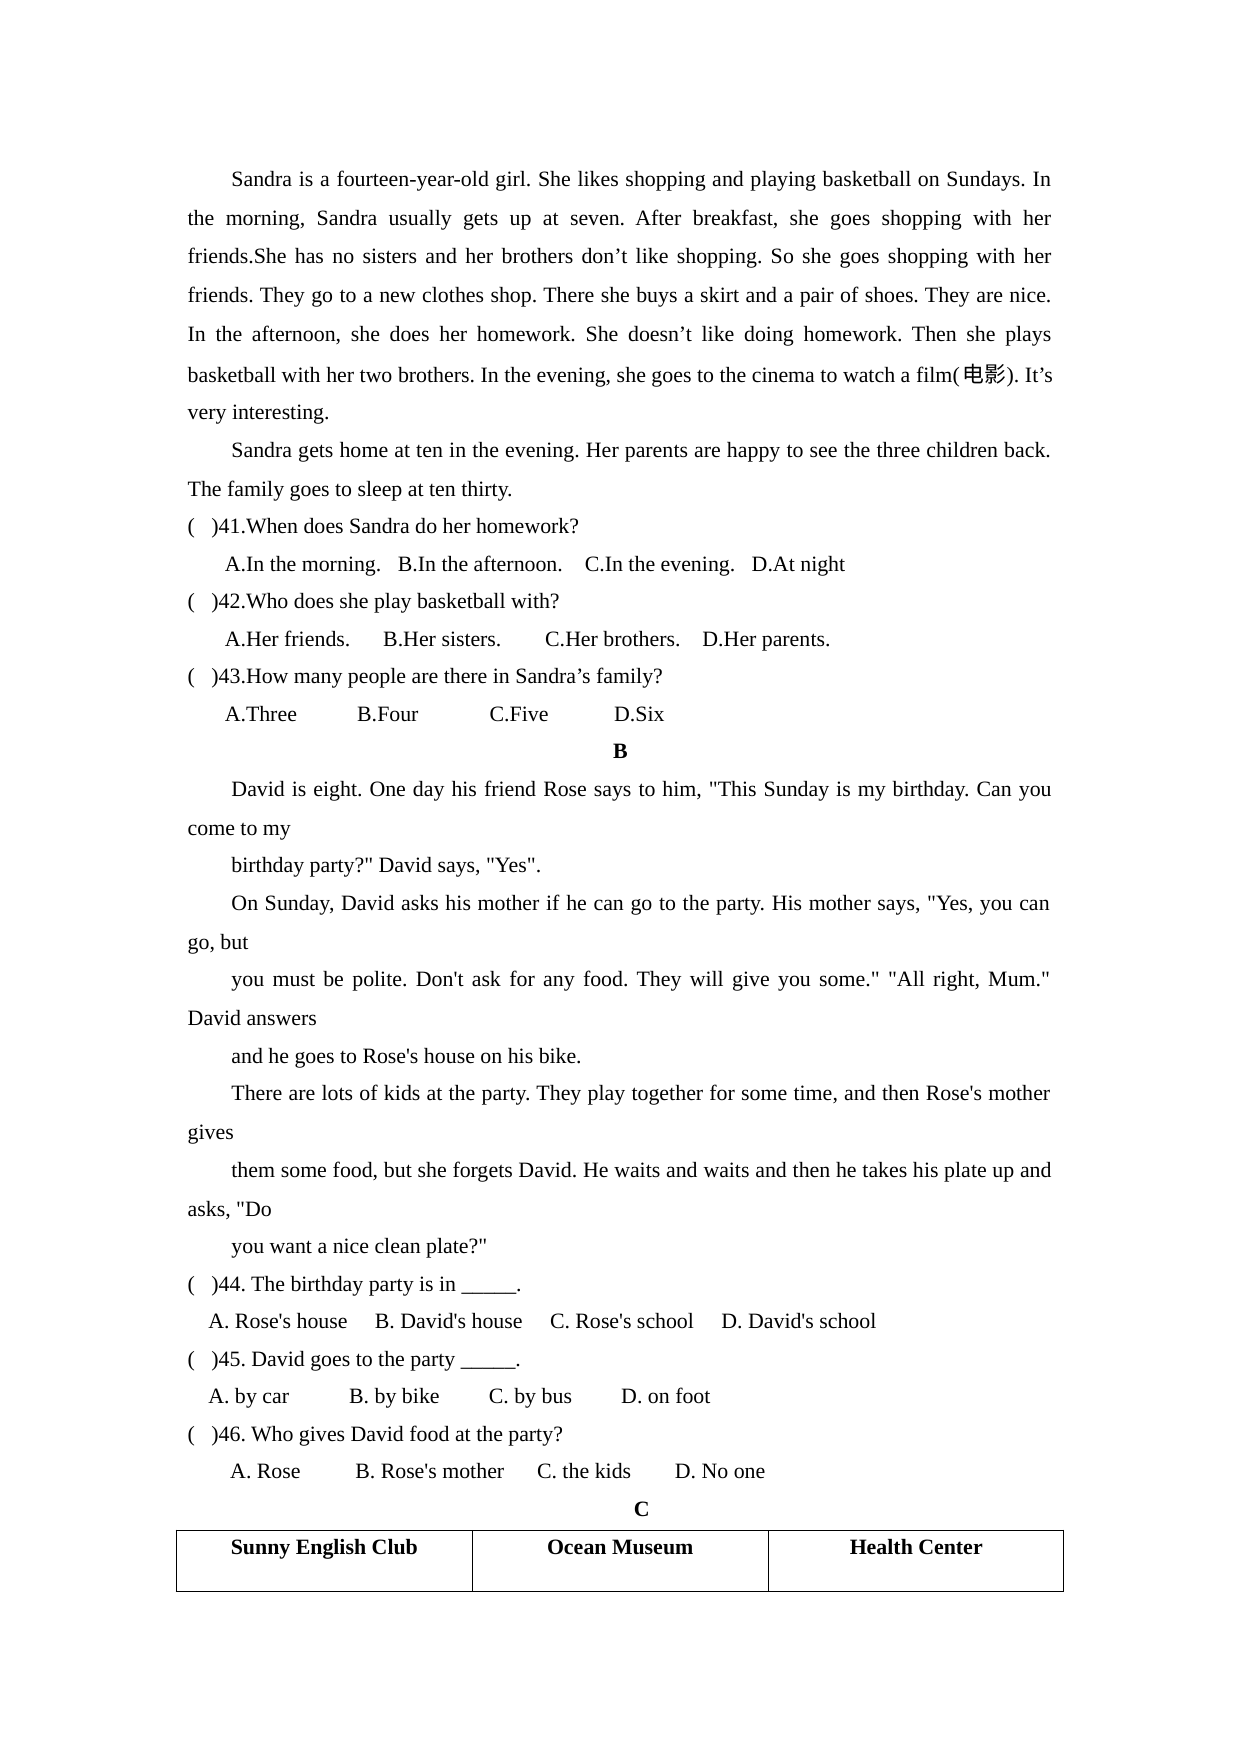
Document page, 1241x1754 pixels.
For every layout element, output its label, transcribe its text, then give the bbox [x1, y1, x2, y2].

text A.Her friends. B.Her sisters. C.Her brothers. D.Her parents. [187, 622, 1053, 655]
text them some food, but she forgets David. He waits and waits and then he takes his plate up and asks, "Do [187, 1153, 1053, 1224]
text A. Rose's house B. David's house C. Rose's school D. David's school [187, 1304, 1053, 1337]
text On Sunday, David asks his mother if he can go to the party. His mother says, "Yes, you can go, but [187, 886, 1053, 958]
text you want a nice clean plate?" [187, 1229, 1053, 1262]
text and he goes to Rose's house on his bike. [187, 1039, 1053, 1072]
text David is eight. One day his friend Rose says to him, "This Sunday is my birthday. Can you come to my [187, 772, 1053, 844]
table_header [769, 1531, 1063, 1591]
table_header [177, 1531, 472, 1591]
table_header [473, 1531, 768, 1591]
text A.In the morning. B.In the afternoon. C.In the evening. D.At night [187, 547, 1053, 580]
text ( )45. David goes to the party _____. [187, 1342, 1053, 1374]
text ( )43.How many people are there in Sandra’s family? [187, 660, 1053, 692]
text Sandra gets home at ten in the evening. Her parents are happy to see the three children back. The family goes to sleep at ten thirty. [187, 433, 1053, 505]
text A. by car B. by bike C. by bus D. on foot [187, 1379, 1053, 1412]
text B [187, 735, 1053, 767]
text Sandra is a fourteen-year-old girl. She likes shopping and playing basketball on Sundays. In the morning, Sandra usually gets up at seven. After breakfast, she goes shopping with her friends.She has no sisters and her brothers don’t like shopping. So she goes shopping with her friends. They go to a new clothes shop. There she buys a skirt and a pair of shoes. They are nice. In the afternoon, she does her homework. She doesn’t like doing homework. Then she plays basketball with her two brothers. In the evening, she goes to the cinema to watch a film(电影). It’s very interesting. [187, 162, 1053, 428]
text There are lots of kids at the party. They play together for some time, and then Rose's mother gives [187, 1077, 1053, 1148]
text you must be polite. Don't ask for any food. They will give you some." "All right, Mum." David answers [187, 963, 1053, 1034]
text ( )44. The birthday party is in _____. [187, 1267, 1053, 1299]
text A.Three B.Four C.Five D.Six [187, 697, 1053, 730]
text ( )41.When does Sandra do her homework? [187, 510, 1053, 542]
text C [187, 1492, 1053, 1524]
text A. Rose B. Rose's mother C. the kids D. No one [187, 1454, 1053, 1487]
text ( )42.Who does she play basketball with? [187, 585, 1053, 617]
text ( )46. Who gives David food at the party? [187, 1417, 1053, 1449]
text birthday party?" David says, "Yes". [187, 849, 1053, 881]
